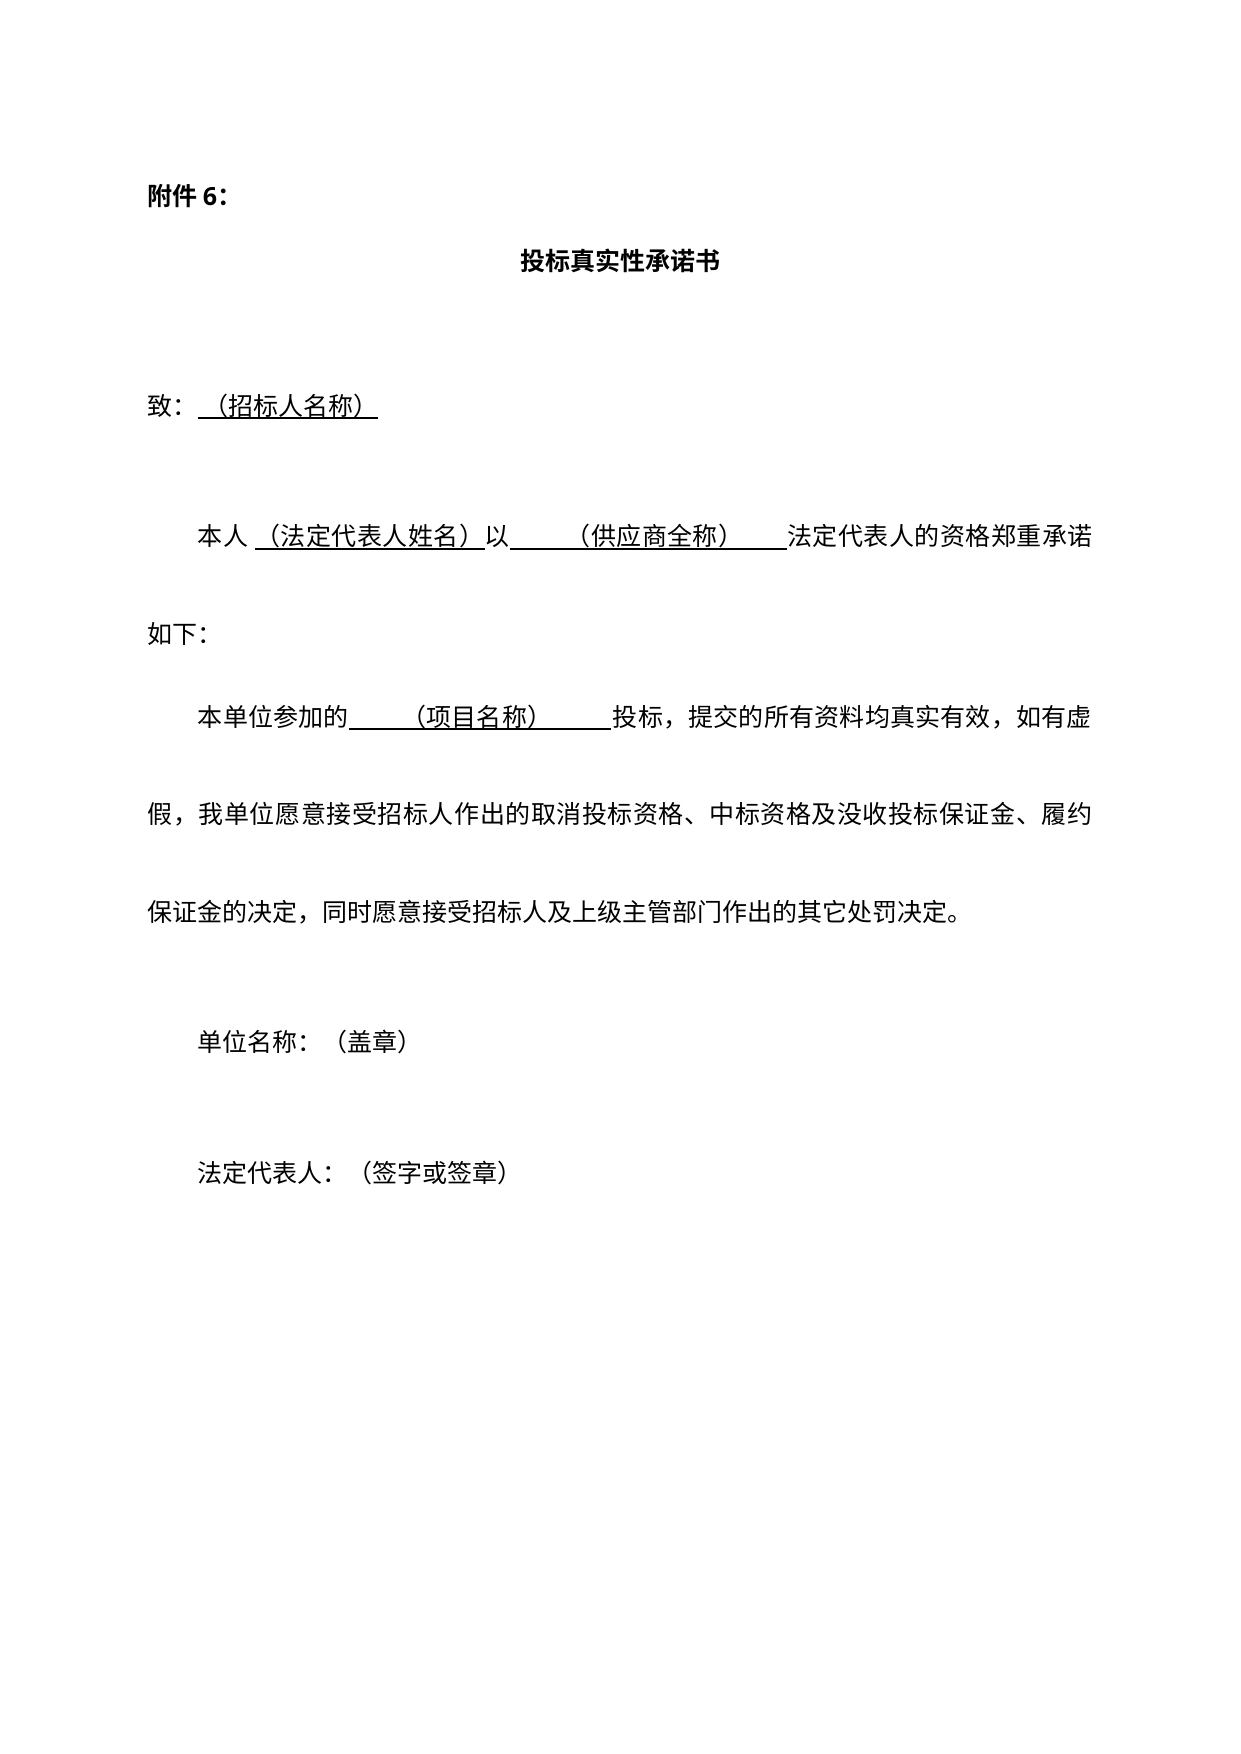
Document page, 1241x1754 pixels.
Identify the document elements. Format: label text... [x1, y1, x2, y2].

text 致： （招标人名称） [148, 372, 1093, 437]
text 附件6： [148, 162, 1093, 227]
text 本人 （法定代表人姓名）以 （供应商全称） 法定代表人的资格郑重承诺如下： [148, 502, 1093, 665]
text 单位名称：（盖章） [148, 1008, 1093, 1073]
text 投标真实性承诺书 [148, 227, 1093, 292]
text 本单位参加的 （项目名称） 投标，提交的所有资料均真实有效，如有虚假，我单位愿意接受招标人作出的取消投标资格、中标资格及没收投标保证金、履约保证金的决定，同时愿意接受招标人及上级主管部门作出的其它处罚决定。 [148, 683, 1093, 943]
text 法定代表人：（签字或签章） [148, 1139, 1093, 1204]
